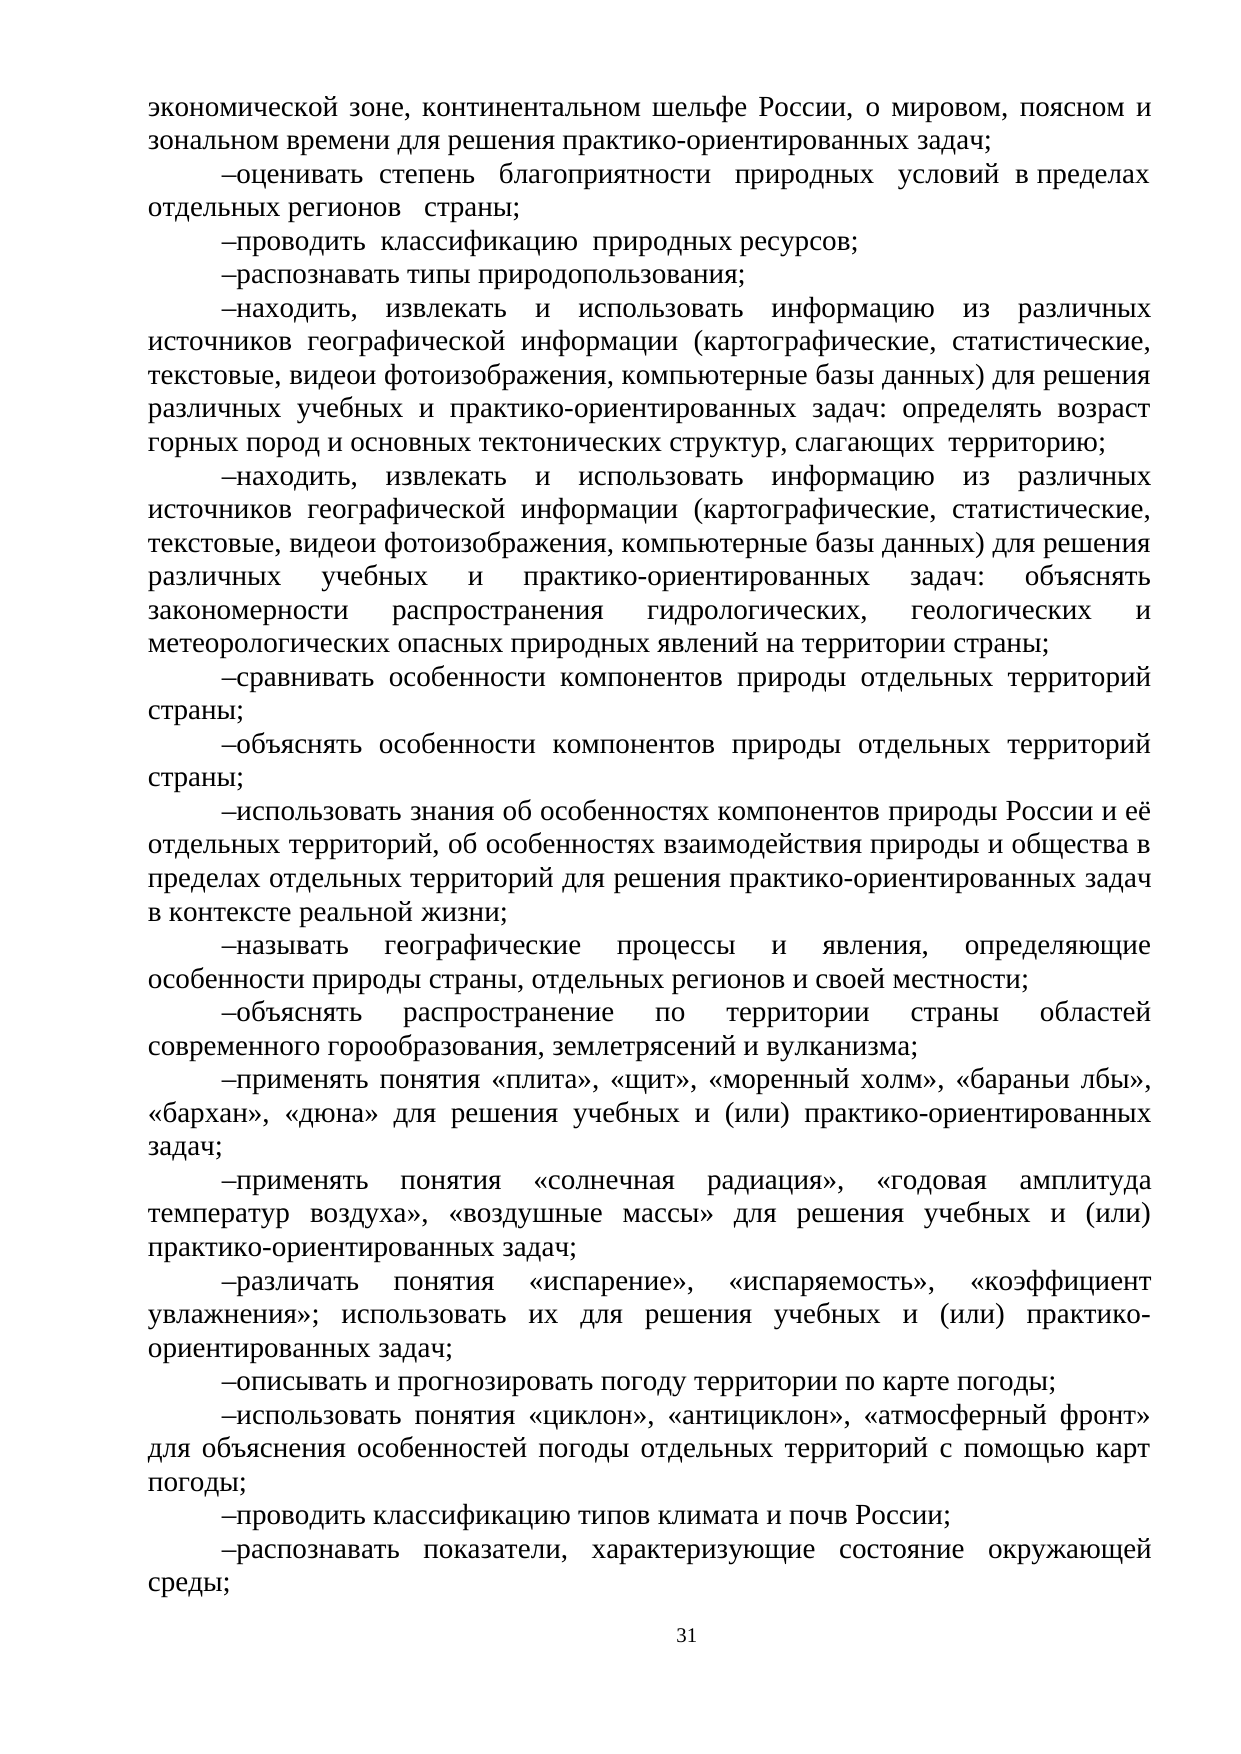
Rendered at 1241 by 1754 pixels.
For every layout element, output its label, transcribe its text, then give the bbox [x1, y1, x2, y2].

text –объяснять распространение по территории страны областей современного горообразования, землетрясений и вулканизма; [148, 994, 1152, 1061]
text –находить, извлекать и использовать информацию из различных источников географической информации (картографические, статистические, текстовые, видеои фотоизображения, компьютерные базы данных) для решения различных учебных и практико-ориентированных задач: определять возраст горных пород и основных тектонических структур, слагающих территорию; [148, 290, 1152, 458]
text –использовать знания об особенностях компонентов природы России и её отдельных территорий, об особенностях взаимодействия природы и общества в пределах отдельных территорий для решения практико-ориентированных задач в контексте реальной жизни; [148, 793, 1152, 927]
text –проводить классификацию типов климата и почв России; [148, 1497, 1152, 1531]
text –оценивать степень благоприятности природных условий в пределах отдельных регионов страны; [148, 156, 1152, 223]
text –применять понятия «солнечная радиация», «годовая амплитуда температур воздуха», «воздушные массы» для решения учебных и (или) практико-ориентированных задач; [148, 1162, 1152, 1263]
text –называть географические процессы и явления, определяющие особенности природы страны, отдельных регионов и своей местности; [148, 927, 1152, 994]
text –различать понятия «испарение», «испаряемость», «коэффициент увлажнения»; использовать их для решения учебных и (или) практико-ориентированных задач; [148, 1263, 1152, 1363]
text –использовать понятия «циклон», «антициклон», «атмосферный фронт» для объяснения особенностей погоды отдельных территорий с помощью карт погоды; [148, 1397, 1152, 1497]
text –применять понятия «плита», «щит», «моренный холм», «бараньи лбы», «бархан», «дюна» для решения учебных и (или) практико-ориентированных задач; [148, 1061, 1152, 1162]
text –объяснять особенности компонентов природы отдельных территорий страны; [148, 726, 1152, 793]
text –проводить классификацию природных ресурсов; [148, 223, 1152, 256]
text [148, 89, 1152, 156]
text –сравнивать особенности компонентов природы отдельных территорий страны; [148, 659, 1152, 726]
text –находить, извлекать и использовать информацию из различных источников географической информации (картографические, статистические, текстовые, видеои фотоизображения, компьютерные базы данных) для решения различных учебных и практико-ориентированных задач: объяснять закономерности распространения гидрологических, геологических и метеорологических опасных природных явлений на территории страны; [148, 458, 1152, 659]
text –распознавать показатели, характеризующие состояние окружающей среды; [148, 1531, 1152, 1598]
text –описывать и прогнозировать погоду территории по карте погоды; [148, 1363, 1152, 1397]
text –распознавать типы природопользования; [148, 256, 1152, 290]
